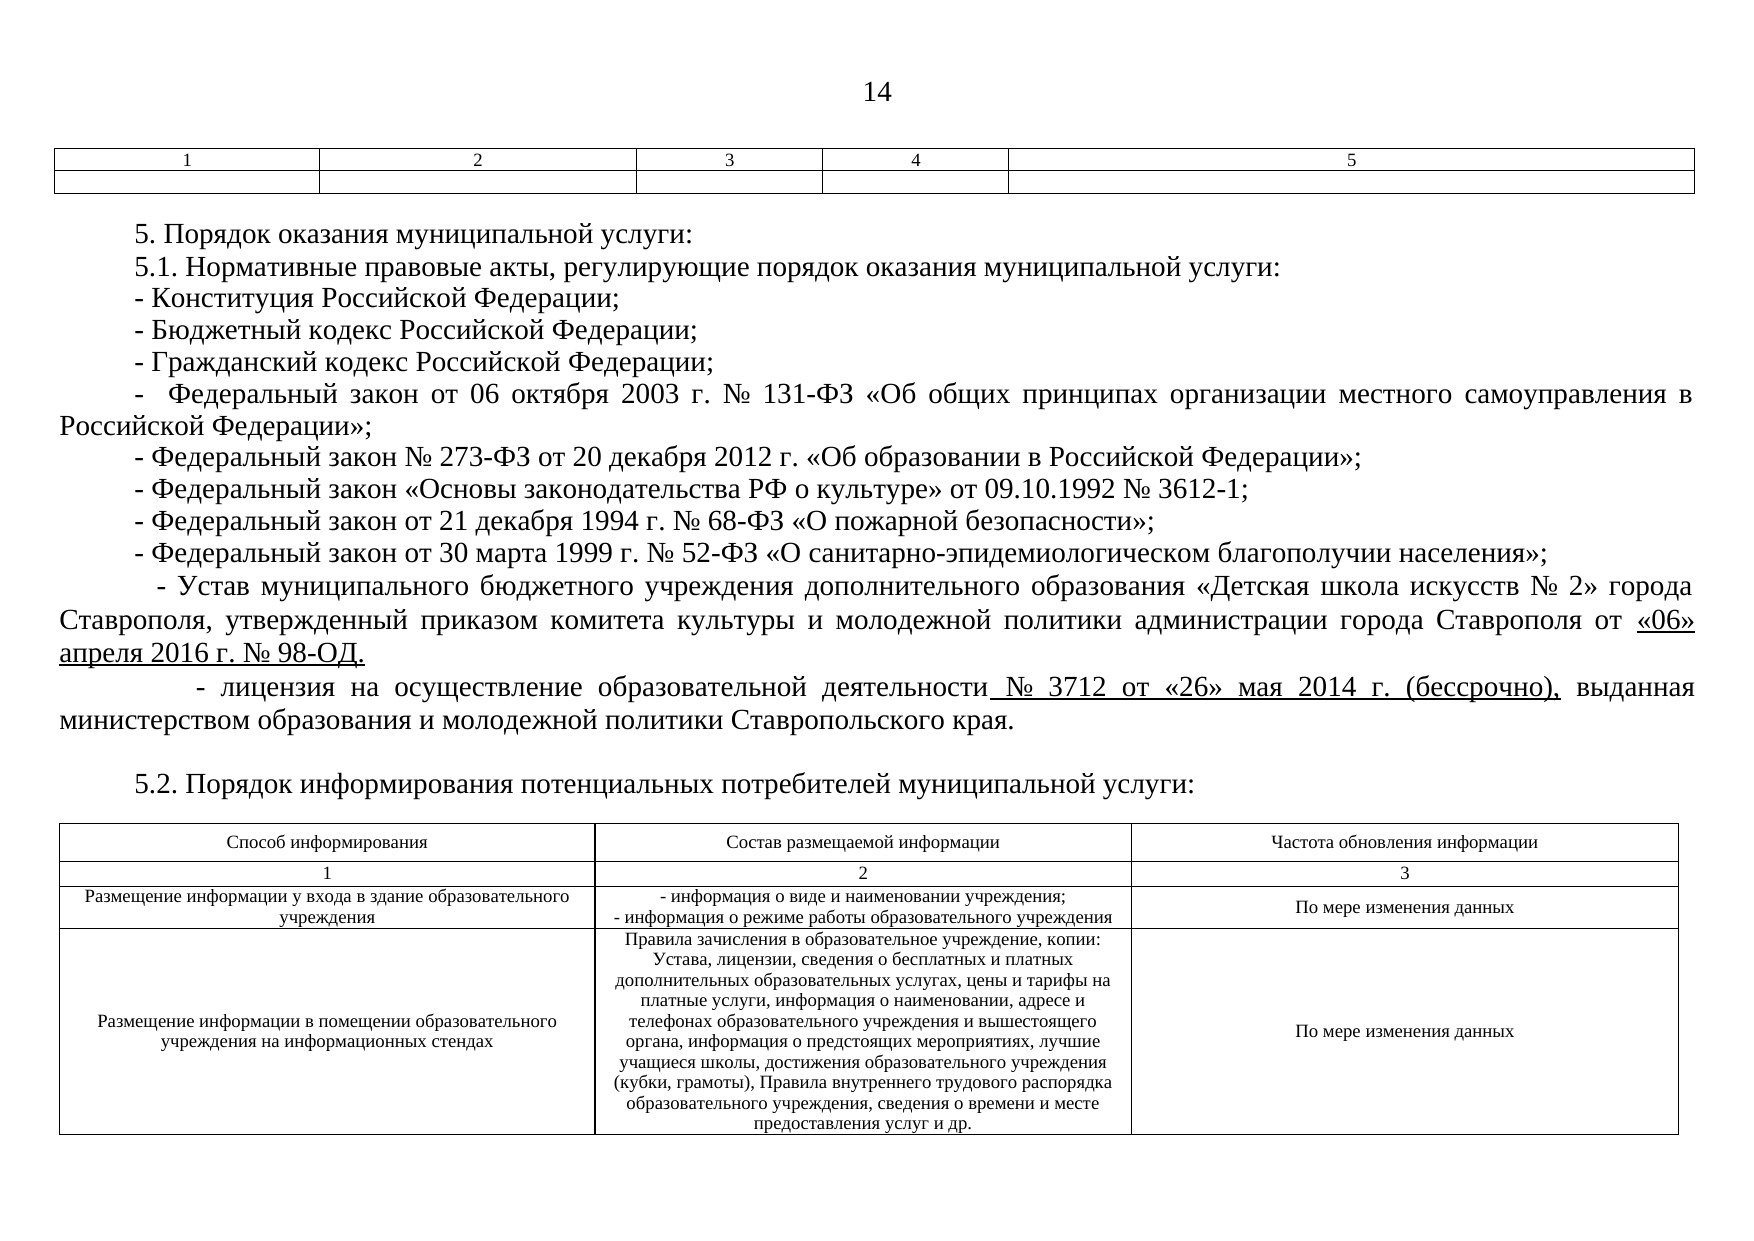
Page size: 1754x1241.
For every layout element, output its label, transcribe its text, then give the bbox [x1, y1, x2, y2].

table_header Частота обновления информации [1132, 824, 1678, 861]
table_cell [1009, 171, 1694, 193]
text - Федеральный закон от 21 декабря 1994 г. № 68-ФЗ «О пожарной безопасности»; [59, 505, 1695, 537]
text 5.1. Нормативные правовые акты, регулирующие порядок оказания муниципальной услуги: [59, 251, 1695, 282]
table_cell 4 [823, 149, 1008, 170]
table_cell [637, 171, 822, 193]
text - Федеральный закон № 273-ФЗ от 20 декабря 2012 г. «Об образовании в Российской Федерации»; [59, 441, 1695, 473]
text 5. Порядок оказания муниципальной услуги: [59, 218, 1695, 251]
table_cell - информация о виде и наименовании учреждения; - информация о режиме работы образовательного учреждения [596, 887, 1131, 928]
table_header Состав размещаемой информации [596, 824, 1131, 861]
table_cell 2 [596, 862, 1131, 886]
text - Федеральный закон «Основы законодательства РФ о культуре» от 09.10.1992 № 3612-1; [59, 473, 1695, 505]
table_cell 3 [637, 149, 822, 170]
table_cell Правила зачисления в образовательное учреждение, копии: Устава, лицензии, сведения о бесплатных и платных дополнительных образовательных услугах, цены и тарифы на платные услуги, информация о наименовании, адресе и телефонах образовательного учреждения и вышестоящего органа, информация о предстоящих мероприятиях, лучшие учащиеся школы, достижения образовательного учреждения (кубки, грамоты), Правила внутреннего трудового распорядка образовательного учреждения, сведения о времени и месте предоставления услуг и др. [596, 929, 1131, 1134]
table_cell 1 [55, 149, 319, 170]
table_cell 2 [320, 149, 636, 170]
table_cell По мере изменения данных [1132, 887, 1678, 928]
table_cell [320, 171, 636, 193]
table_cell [1132, 929, 1678, 1134]
table_header Способ информирования [60, 824, 594, 861]
text - лицензия на осуществление образовательной деятельности № 3712 от «26» мая 2014 г. (бессрочно), выданная министерством образования и молодежной политики Ставропольского края. [59, 669, 1695, 736]
text - Федеральный закон от 06 октября 2003 г. № 131-ФЗ «Об общих принципах организации местного самоуправления в Российской Федерации»; [59, 378, 1695, 441]
table_cell 1 [60, 862, 594, 886]
table_cell Размещение информации у входа в здание образовательного учреждения [60, 887, 594, 928]
table_cell 5 [1009, 149, 1694, 170]
text - Гражданский кодекс Российской Федерации; [59, 346, 1695, 378]
text - Конституция Российской Федерации; [59, 282, 1695, 314]
table_cell [823, 171, 1008, 193]
text - Бюджетный кодекс Российской Федерации; [59, 314, 1695, 346]
table_cell 3 [1132, 862, 1678, 886]
table_cell [55, 171, 319, 193]
table_cell Размещение информации в помещении образовательного учреждения на информационных стендах [60, 929, 594, 1134]
text 5.2. Порядок информирования потенциальных потребителей муниципальной услуги: [59, 768, 1695, 800]
text - Федеральный закон от 30 марта 1999 г. № 52-ФЗ «О санитарно-эпидемиологическом благополучии населения»; [59, 537, 1695, 568]
text - Устав муниципального бюджетного учреждения дополнительного образования «Детская школа искусств № 2» города Ставрополя, утвержденный приказом комитета культуры и молодежной политики администрации города Ставрополя от «06» апреля 2016 г. № 98-ОД. [59, 568, 1695, 669]
